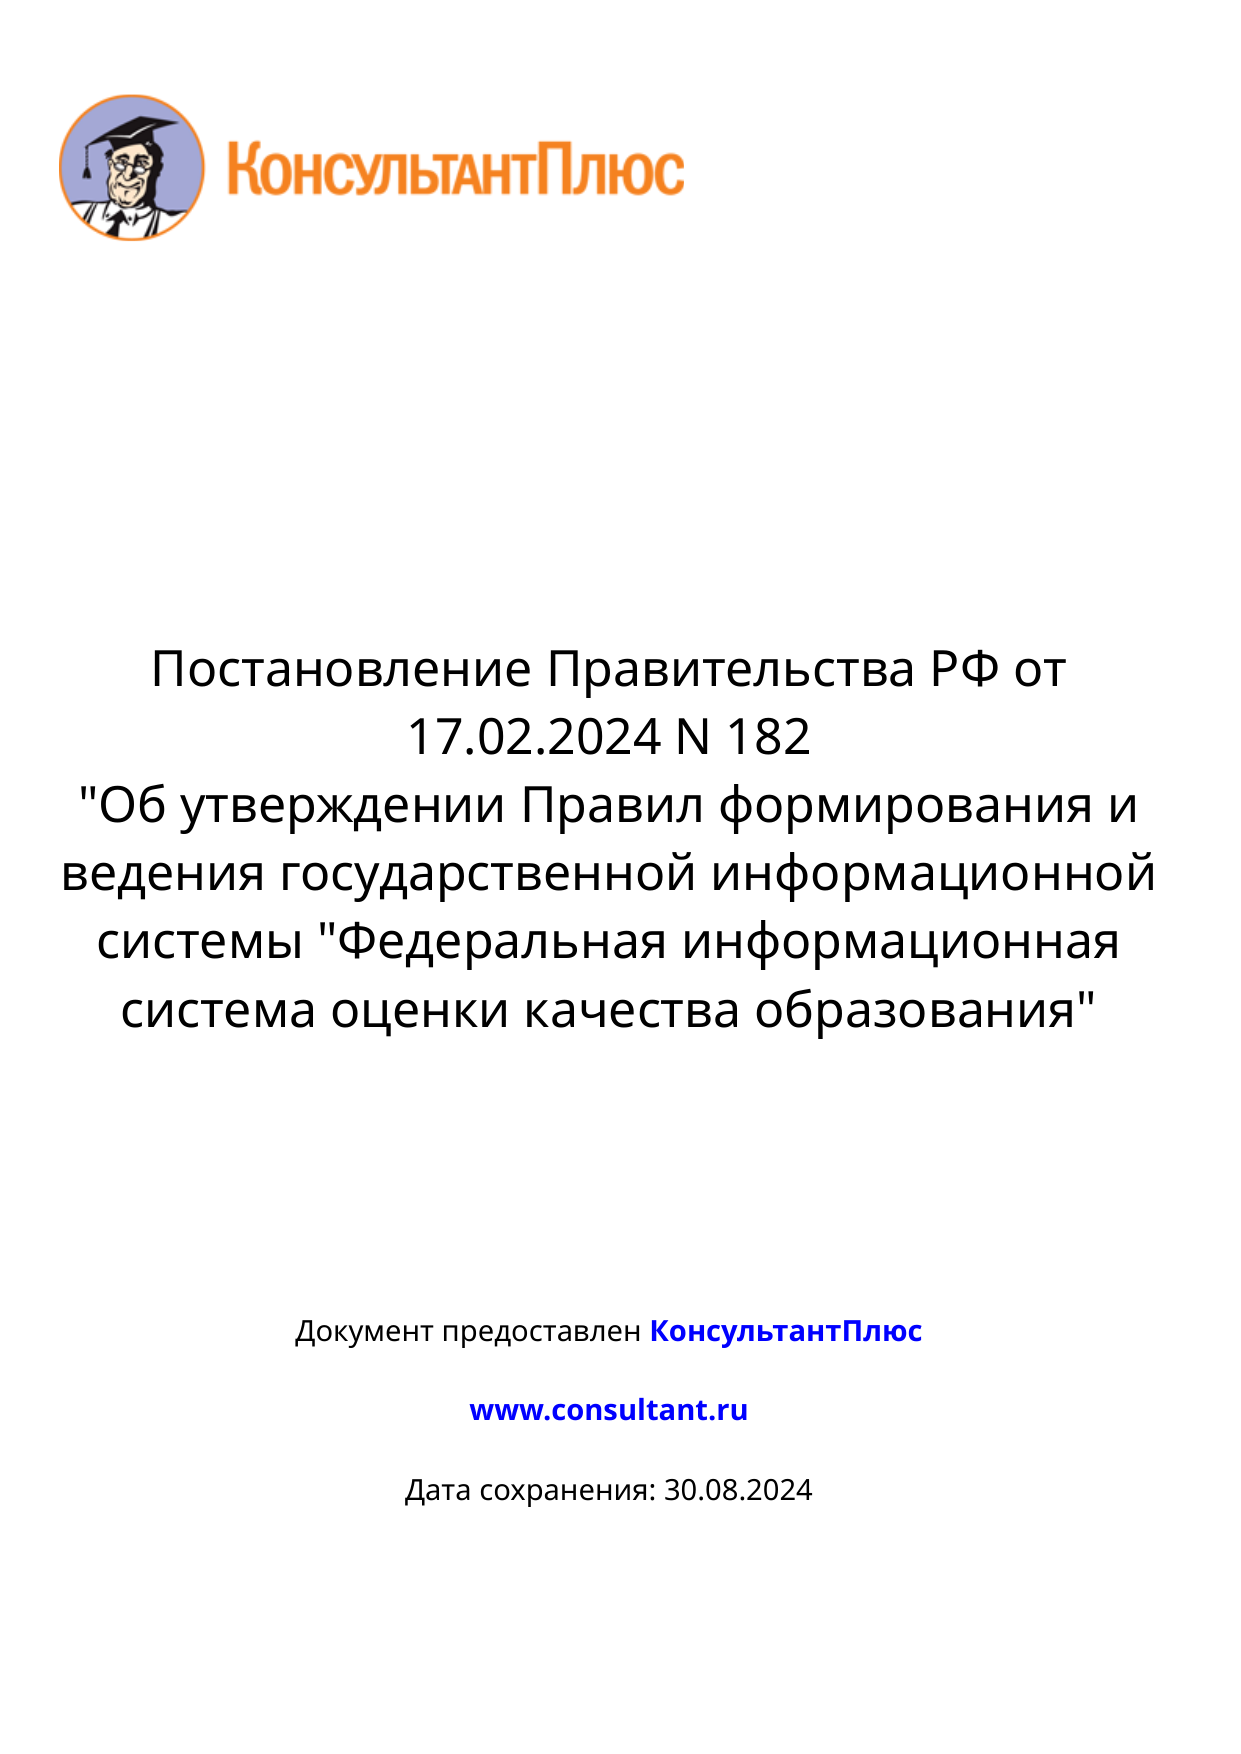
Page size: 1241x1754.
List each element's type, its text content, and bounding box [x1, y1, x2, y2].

table_cell Постановление Правительства РФ от 17.02.2024 N 182 "Об утверждении Правил формирования и ведения государственной информационной системы "Федеральная информационная система оценки качества образования" [51, 403, 1167, 1272]
picture [59, 93, 684, 243]
table_header [51, 88, 1167, 403]
table_cell Документ предоставлен КонсультантПлюс www.consultant.ru Дата сохранения: 30.08.2024 [51, 1272, 1167, 1587]
